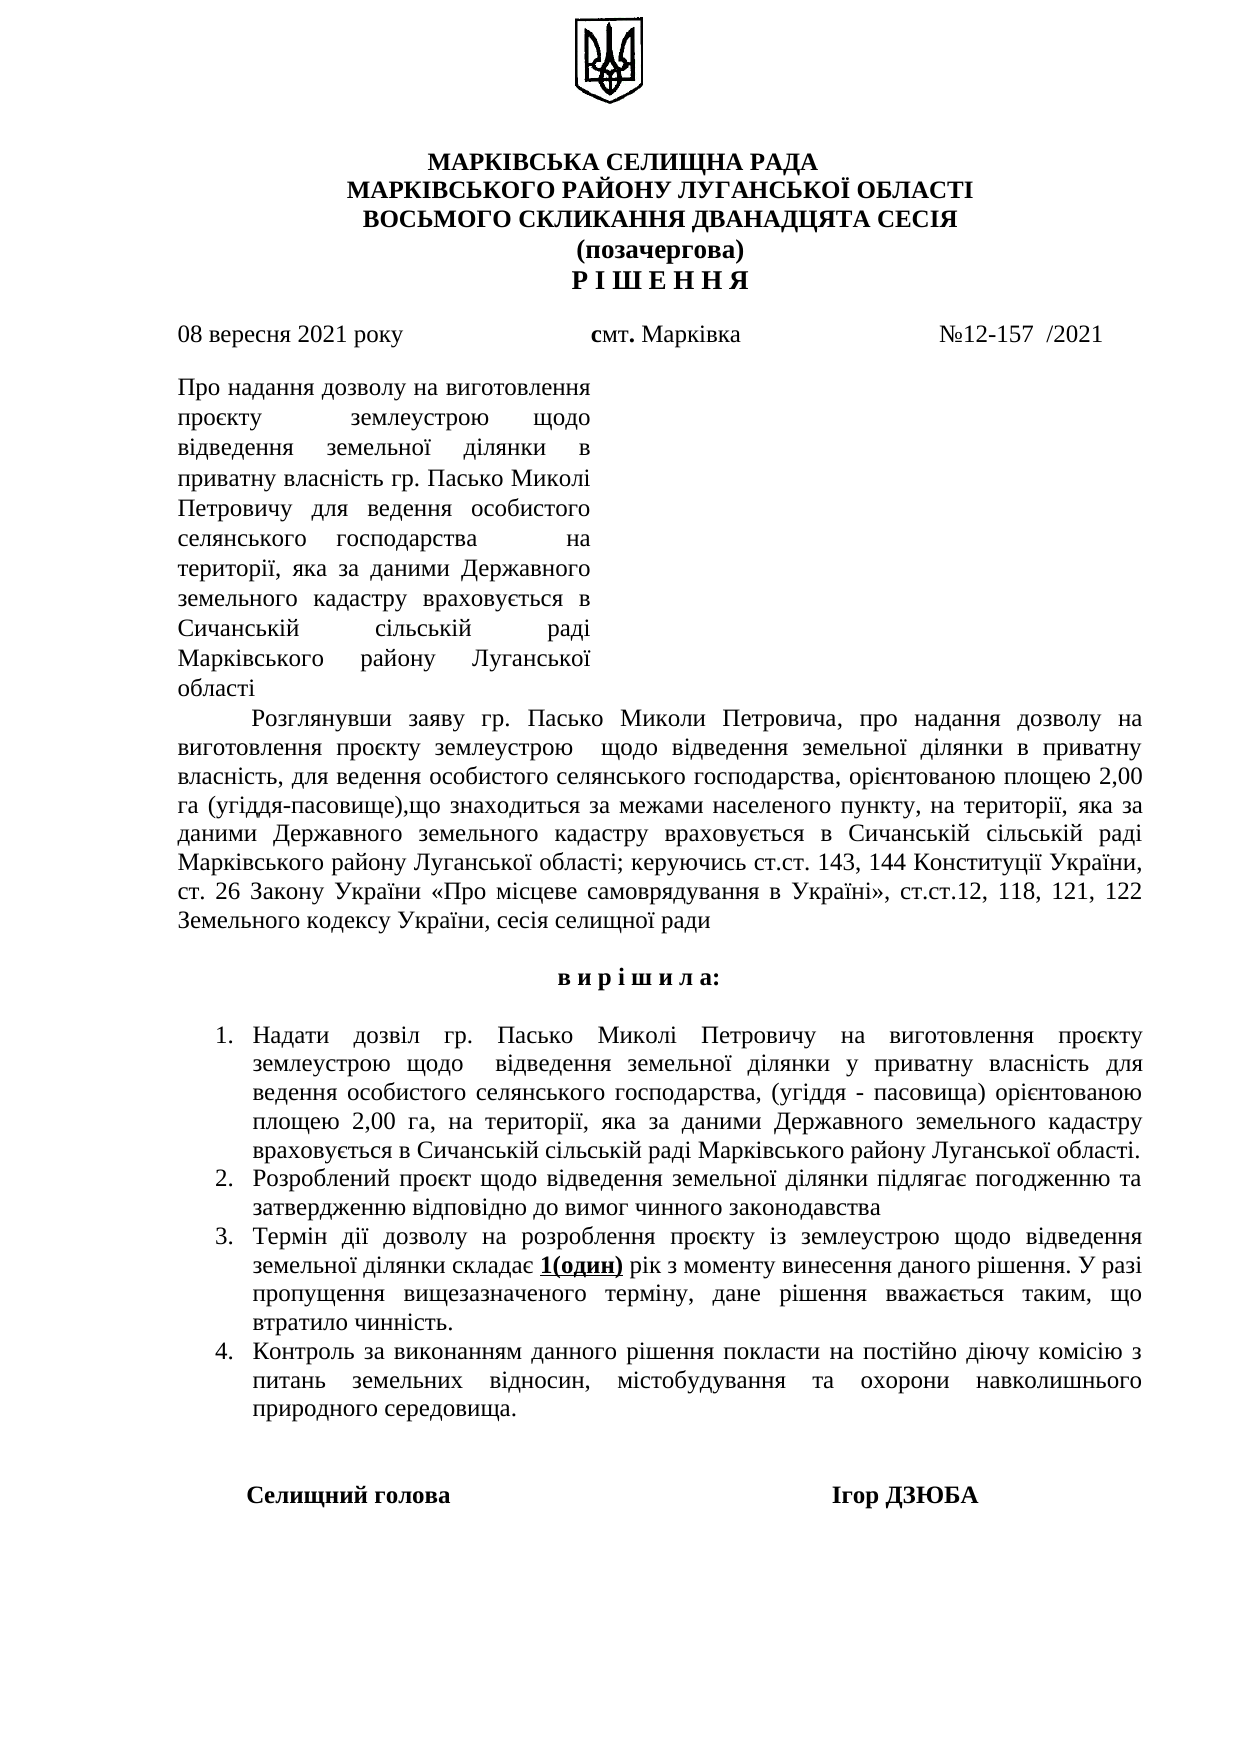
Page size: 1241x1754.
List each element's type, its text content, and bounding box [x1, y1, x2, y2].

text МАРКІВСЬКА СЕЛИЩНА РАДА [177, 147, 1152, 176]
list Термін дії дозволу на розроблення проєкту із землеустрою щодо відведення земельної ділянки складає 1(один) рік з моменту винесення даного рішення. У разі пропущення вищезазначеного терміну, дане рішення вважається таким, що втратило чинність. [215, 1221, 1143, 1336]
text (позачергова) [177, 233, 1143, 264]
table_header Про надання дозволу на виготовлення проєкту землеустрою щодо відведення земельної ділянки в приватну власність гр. Пасько Миколі Петровичу для ведення особистого селянського господарства на території, яка за даними Державного земельного кадастру враховується в Сичанській сільській раді Марківського району Луганської області [166, 372, 788, 703]
text в и р і ш и л а: [177, 962, 1143, 991]
text 08 вересня 2021 року смт. Марківка №12-157 /2021 [177, 319, 1143, 348]
text Р І Ш Е Н Н Я [177, 264, 1143, 295]
text ВОСЬМОГО СКЛИКАННЯ ДВАНАДЦЯТА СЕСІЯ [177, 204, 1143, 233]
subtitle Селищний голова Ігор ДЗЮБА [177, 1480, 1143, 1508]
list Розроблений проєкт щодо відведення земельної ділянки підлягає погодженню та затвердженню відповідно до вимог чинного законодавства [215, 1163, 1143, 1221]
picture [575, 17, 643, 104]
subtitle МАРКІВСЬКОГО РАЙОНУ ЛУГАНСЬКОЇ ОБЛАСТІ [177, 176, 1143, 204]
text Розглянувши заяву гр. Пасько Миколи Петровича, про надання дозволу на виготовлення проєкту землеустрою щодо відведення земельної ділянки в приватну власність, для ведення особистого селянського господарства, орієнтованою площею 2,00 га (угіддя-пасовище),що знаходиться за межами населеного пункту, на території, яка за даними Державного земельного кадастру враховується в Сичанській сільській раді Марківського району Луганської області; керуючись ст.ст. 143, 144 Конституції України, ст. 26 Закону України «Про місцеве самоврядування в Україні», ст.ст.12, 118, 121, 122 Земельного кодексу України, сесія селищної ради [177, 703, 1143, 933]
list Надати дозвіл гр. Пасько Миколі Петровичу на виготовлення проєкту землеустрою щодо відведення земельної ділянки у приватну власність для ведення особистого селянського господарства, (угіддя - пасовища) орієнтованою площею 2,00 га, на території, яка за даними Державного земельного кадастру враховується в Сичанській сільській раді Марківського району Луганської області. [215, 1020, 1143, 1163]
list Контроль за виконанням данного рішення покласти на постійно діючу комісію з питань земельних відносин, містобудування та охорони навколишнього природного середовища. [215, 1336, 1143, 1422]
